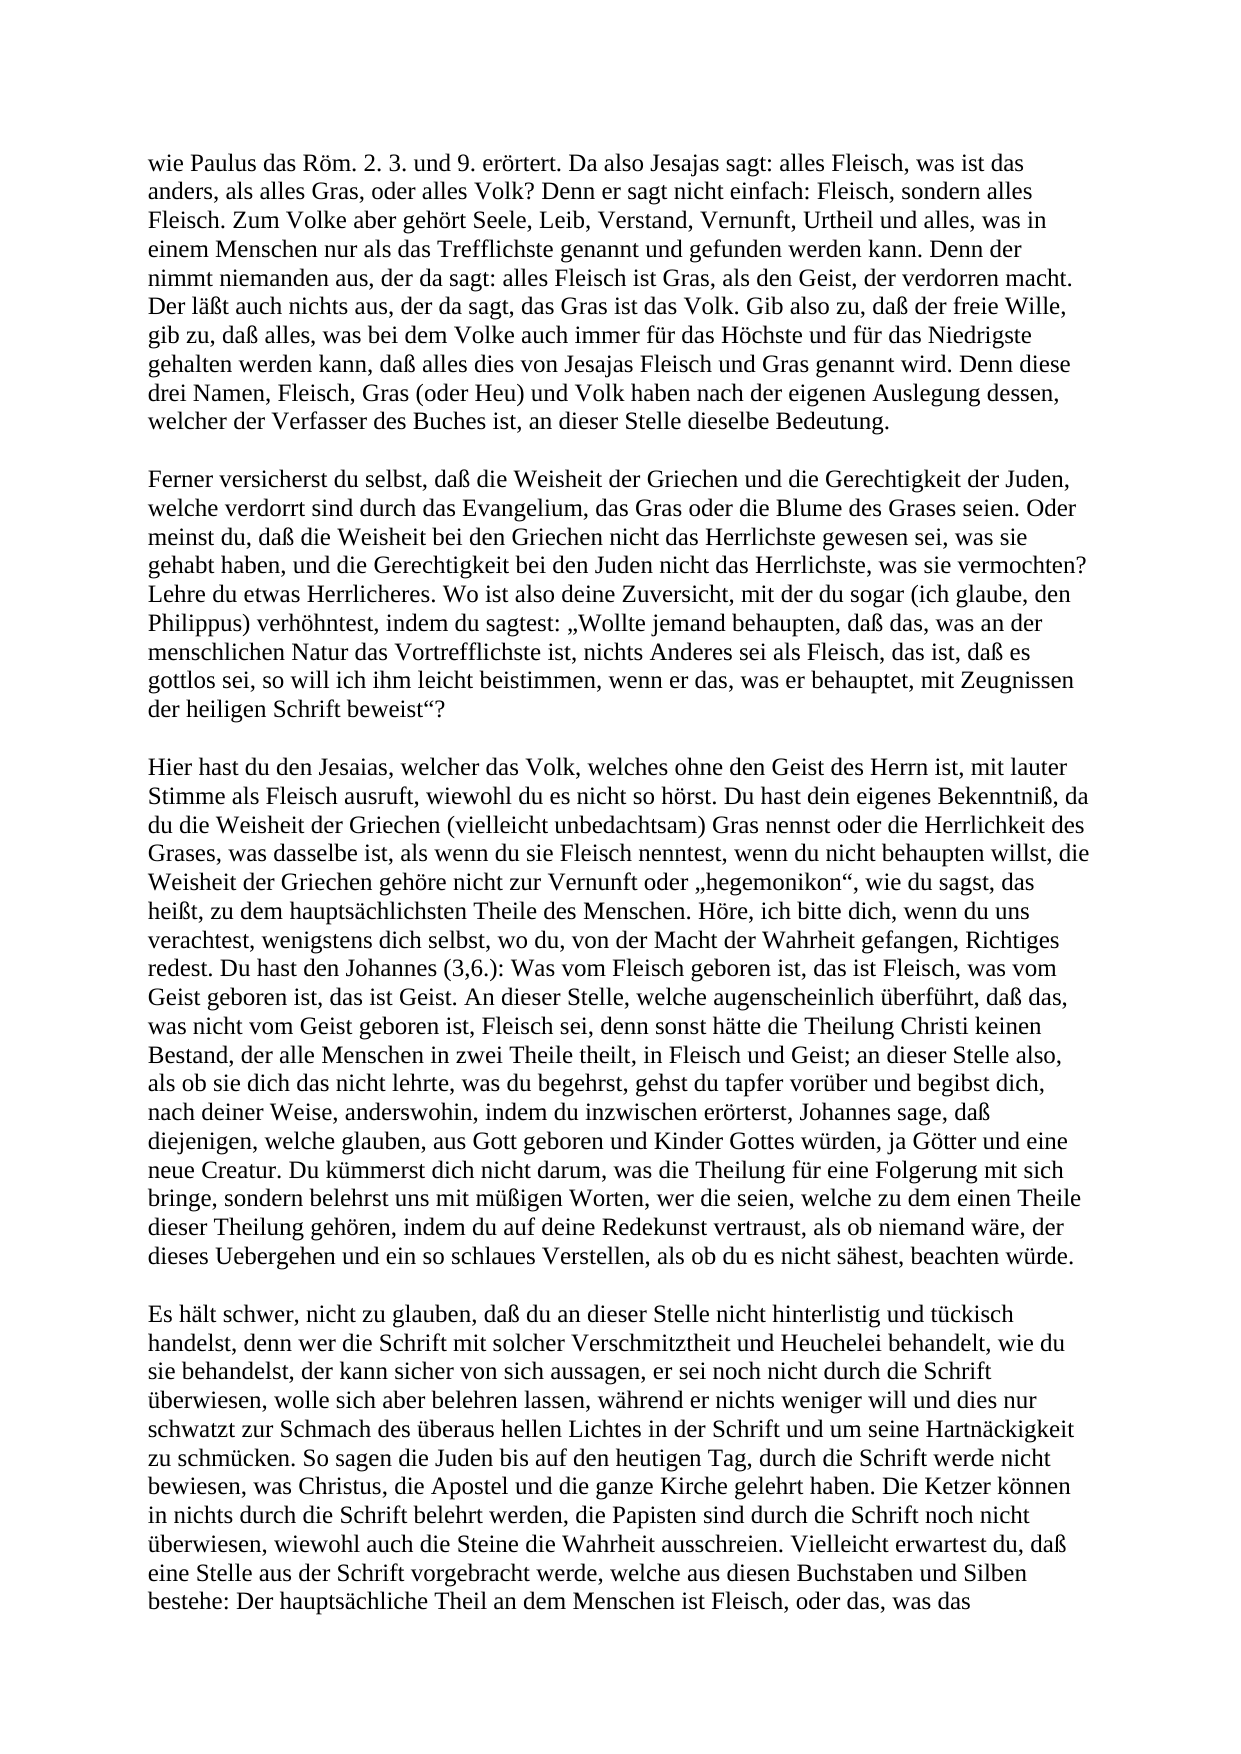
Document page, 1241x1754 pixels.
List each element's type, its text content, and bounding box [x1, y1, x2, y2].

text Ferner versicherst du selbst, daß die Weisheit der Griechen und die Gerechtigkeit der Juden, welche verdorrt sind durch das Evangelium, das Gras oder die Blume des Grases seien. Oder meinst du, daß die Weisheit bei den Griechen nicht das Herrlichste gewesen sei, was sie gehabt haben, und die Gerechtigkeit bei den Juden nicht das Herrlichste, was sie vermochten? Lehre du etwas Herrlicheres. Wo ist also deine Zuversicht, mit der du sogar (ich glaube, den Philippus) verhöhntest, indem du sagtest: „Wollte jemand behaupten, daß das, was an der menschlichen Natur das Vortrefflichste ist, nichts Anderes sei als Fleisch, das ist, daß es gottlos sei, so will ich ihm leicht beistimmen, wenn er das, was er behauptet, mit Zeugnissen der heiligen Schrift beweist“? [148, 464, 1093, 723]
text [148, 148, 1093, 435]
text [148, 1299, 1093, 1615]
text Hier hast du den Jesaias, welcher das Volk, welches ohne den Geist des Herrn ist, mit lauter Stimme als Fleisch ausruft, wiewohl du es nicht so hörst. Du hast dein eigenes Bekenntniß, da du die Weisheit der Griechen (vielleicht unbedachtsam) Gras nennst oder die Herrlichkeit des Grases, was dasselbe ist, als wenn du sie Fleisch nenntest, wenn du nicht behaupten willst, die Weisheit der Griechen gehöre nicht zur Vernunft oder „hegemonikon“, wie du sagst, das heißt, zu dem hauptsächlichsten Theile des Menschen. Höre, ich bitte dich, wenn du uns verachtest, wenigstens dich selbst, wo du, von der Macht der Wahrheit gefangen, Richtiges redest. Du hast den Johannes (3,6.): Was vom Fleisch geboren ist, das ist Fleisch, was vom Geist geboren ist, das ist Geist. An dieser Stelle, welche augenscheinlich überführt, daß das, was nicht vom Geist geboren ist, Fleisch sei, denn sonst hätte die Theilung Christi keinen Bestand, der alle Menschen in zwei Theile theilt, in Fleisch und Geist; an dieser Stelle also, als ob sie dich das nicht lehrte, was du begehrst, gehst du tapfer vorüber und begibst dich, nach deiner Weise, anderswohin, indem du inzwischen erörterst, Johannes sage, daß diejenigen, welche glauben, aus Gott geboren und Kinder Gottes würden, ja Götter und eine neue Creatur. Du kümmerst dich nicht darum, was die Theilung für eine Folgerung mit sich bringe, sondern belehrst uns mit müßigen Worten, wer die seien, welche zu dem einen Theile dieser Theilung gehören, indem du auf deine Redekunst vertraust, als ob niemand wäre, der dieses Uebergehen und ein so schlaues Verstellen, als ob du es nicht sähest, beachten würde. [148, 752, 1093, 1270]
